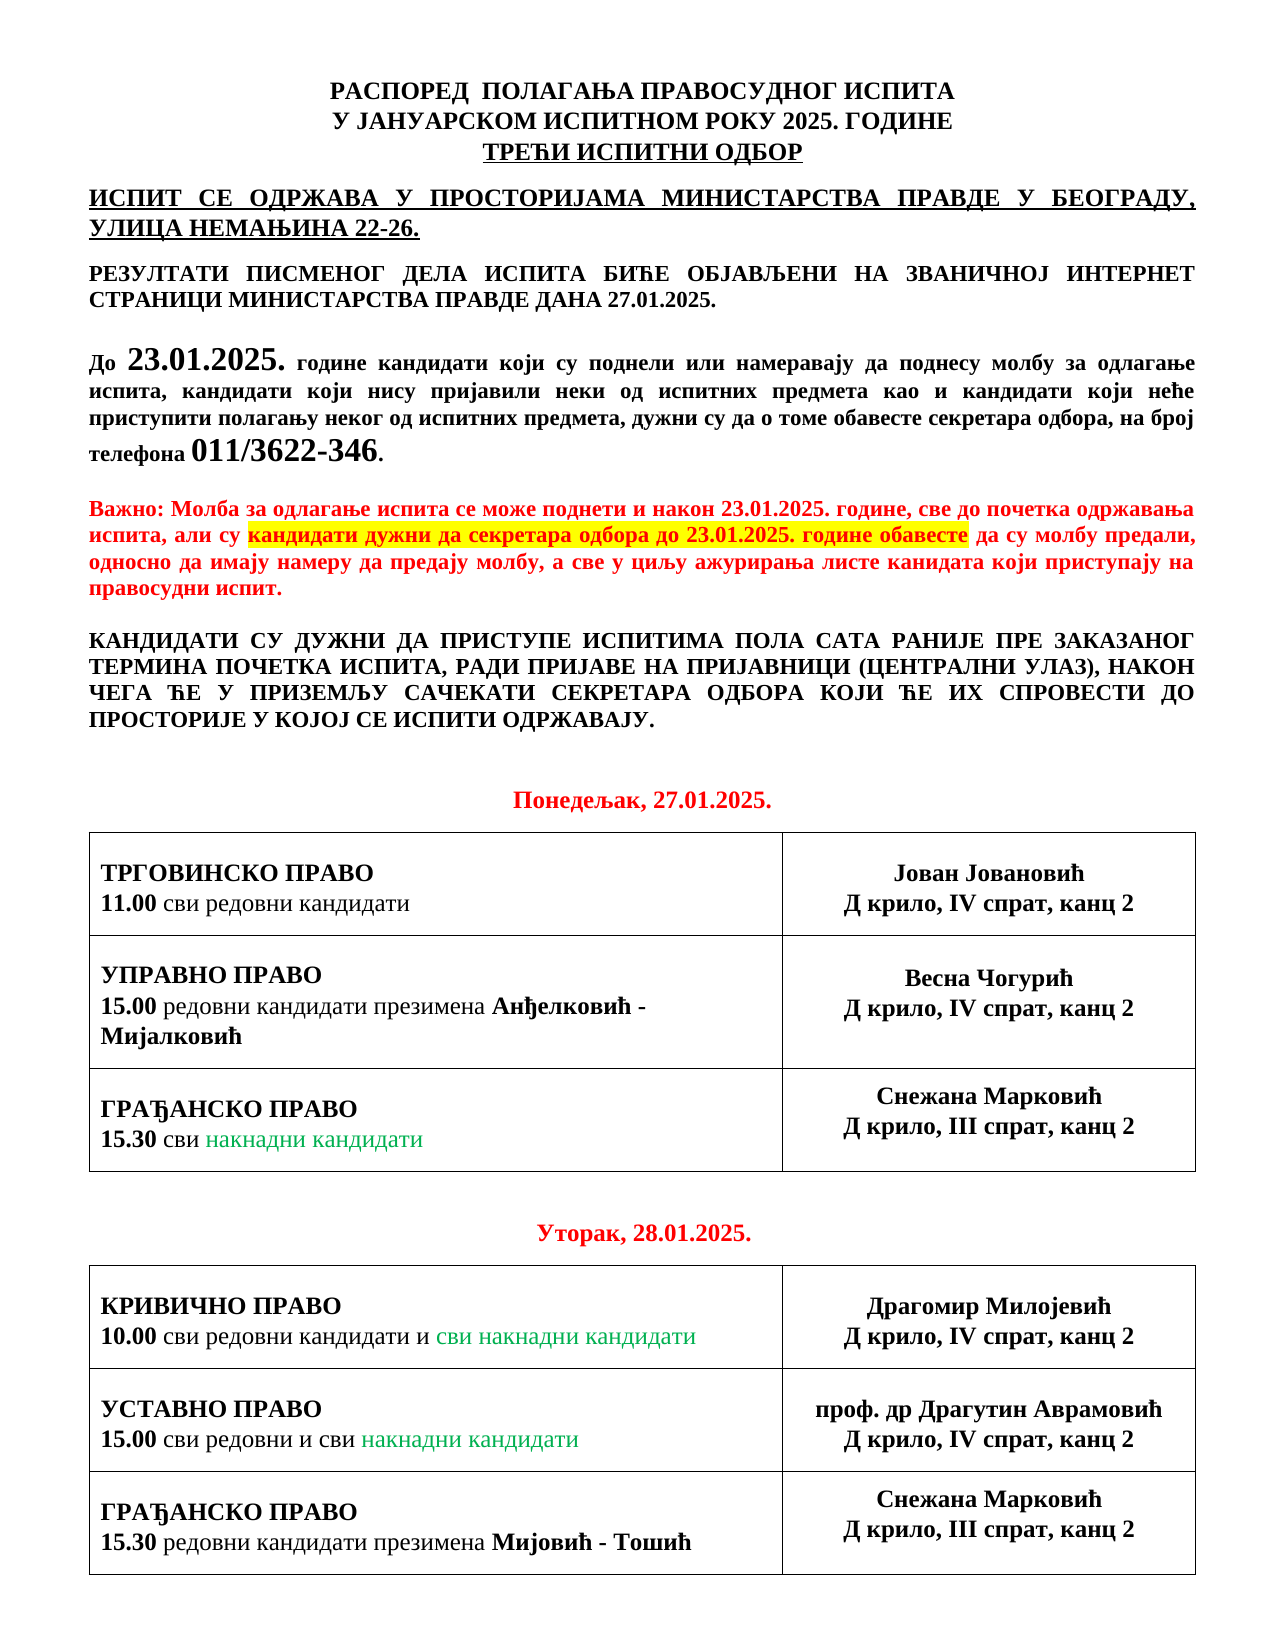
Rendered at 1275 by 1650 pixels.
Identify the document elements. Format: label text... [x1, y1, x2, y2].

table_cell Снежана Марковић Д крило, III спрат, канц 2 [783, 1472, 1195, 1574]
table_header ТРГОВИНСКО ПРАВО 11.00 сви редовни кандидати [90, 833, 782, 934]
table_header КРИВИЧНО ПРАВО 10.00 сви редовни кандидати и сви накнадни кандидати [90, 1266, 782, 1368]
table_cell ГРАЂАНСКО ПРАВО 15.30 редовни кандидати презимена Мијовић - Тошић [90, 1472, 782, 1574]
text У ЈАНУАРСКОМ ИСПИТНОМ РОКУ 2025. ГОДИНЕ [89, 106, 1196, 135]
text РАСПОРЕД ПОЛАГАЊА ПРАВОСУДНОГ ИСПИТА [89, 76, 1196, 105]
table_cell Весна Чогурић Д крило, IV спрат, канц 2 [783, 936, 1195, 1068]
text ТРЕЋИ ИСПИТНИ ОДБОР [89, 137, 1196, 165]
table_cell проф. др Драгутин Аврамовић Д крило, IV спрат, канц 2 [783, 1369, 1195, 1471]
text ИСПИТ СЕ ОДРЖАВА У ПРОСТОРИЈАМА МИНИСТАРСТВА ПРАВДЕ У БЕОГРАДУ, УЛИЦА НЕМАЊИНА 22-26. [89, 183, 1196, 208]
table_header Драгомир Милојевић Д крило, IV спрат, канц 2 [783, 1266, 1195, 1368]
text Понедељак, 27.01.2025. [89, 785, 1196, 814]
table_header Јован Јовановић Д крило, IV спрат, канц 2 [783, 833, 1195, 934]
table_cell Снежана Марковић Д крило, III спрат, канц 2 [783, 1069, 1195, 1171]
text Важно: Молба за одлагање испита се може поднети и након 23.01.2025. године, све до почетка одржавања испита, али су кандидати дужни да секретара одбора до 23.01.2025. године обавесте да су молбу предали, односно да имају намеру да предају молбу, а све у циљу ажурирања листе канидата који приступају на правосудни испит. [89, 495, 1196, 600]
text КАНДИДАТИ СУ ДУЖНИ ДА ПРИСТУПЕ ИСПИТИМА ПОЛА САТА РАНИЈЕ ПРЕ ЗАКАЗАНОГ ТЕРМИНА ПОЧЕТКА ИСПИТА, РАДИ ПРИЈАВЕ НА ПРИЈАВНИЦИ (ЦЕНТРАЛНИ УЛАЗ), НАКОН ЧЕГА ЋЕ У ПРИЗЕМЉУ САЧЕКАТИ СЕКРЕТАРА ОДБОРА КОЈИ ЋЕ ИХ СПРОВЕСТИ ДО ПРОСТОРИЈЕ У КОЈОЈ СЕ ИСПИТИ ОДРЖАВАЈУ. [89, 627, 1196, 732]
table_cell ГРАЂАНСКО ПРАВО 15.30 сви накнадни кандидати [90, 1069, 782, 1171]
table_cell УПРАВНО ПРАВО 15.00 редовни кандидати презимена Анђелковић - Мијалковић [90, 936, 782, 1068]
table_cell УСТАВНО ПРАВО 15.00 сви редовни и сви накнадни кандидати [90, 1369, 782, 1471]
text ИСПИТ СЕ ОДРЖАВА У ПРОСТОРИЈАМА МИНИСТАРСТВА ПРАВДЕ У БЕОГРАДУ, УЛИЦА НЕМАЊИНА 22-26. [89, 210, 1196, 242]
text Уторак, 28.01.2025. [89, 1218, 1196, 1247]
text РЕЗУЛТАТИ ПИСМЕНОГ ДЕЛА ИСПИТА БИЋЕ ОБЈАВЉЕНИ НА ЗВАНИЧНОЈ ИНТЕРНЕТ СТРАНИЦИ МИНИСТАРСТВА ПРАВДЕ ДАНА 27.01.2025. [89, 260, 1196, 313]
text До 23.01.2025. године кандидати који су поднели или намеравају да поднесу молбу за одлагање испита, кандидати који нису пријавили неки од испитних предмета као и кандидати који неће приступити полагању неког од испитних предмета, дужни су да о томе обавесте секретара одбора, на број телефона 011/3622-346. [89, 339, 1196, 469]
